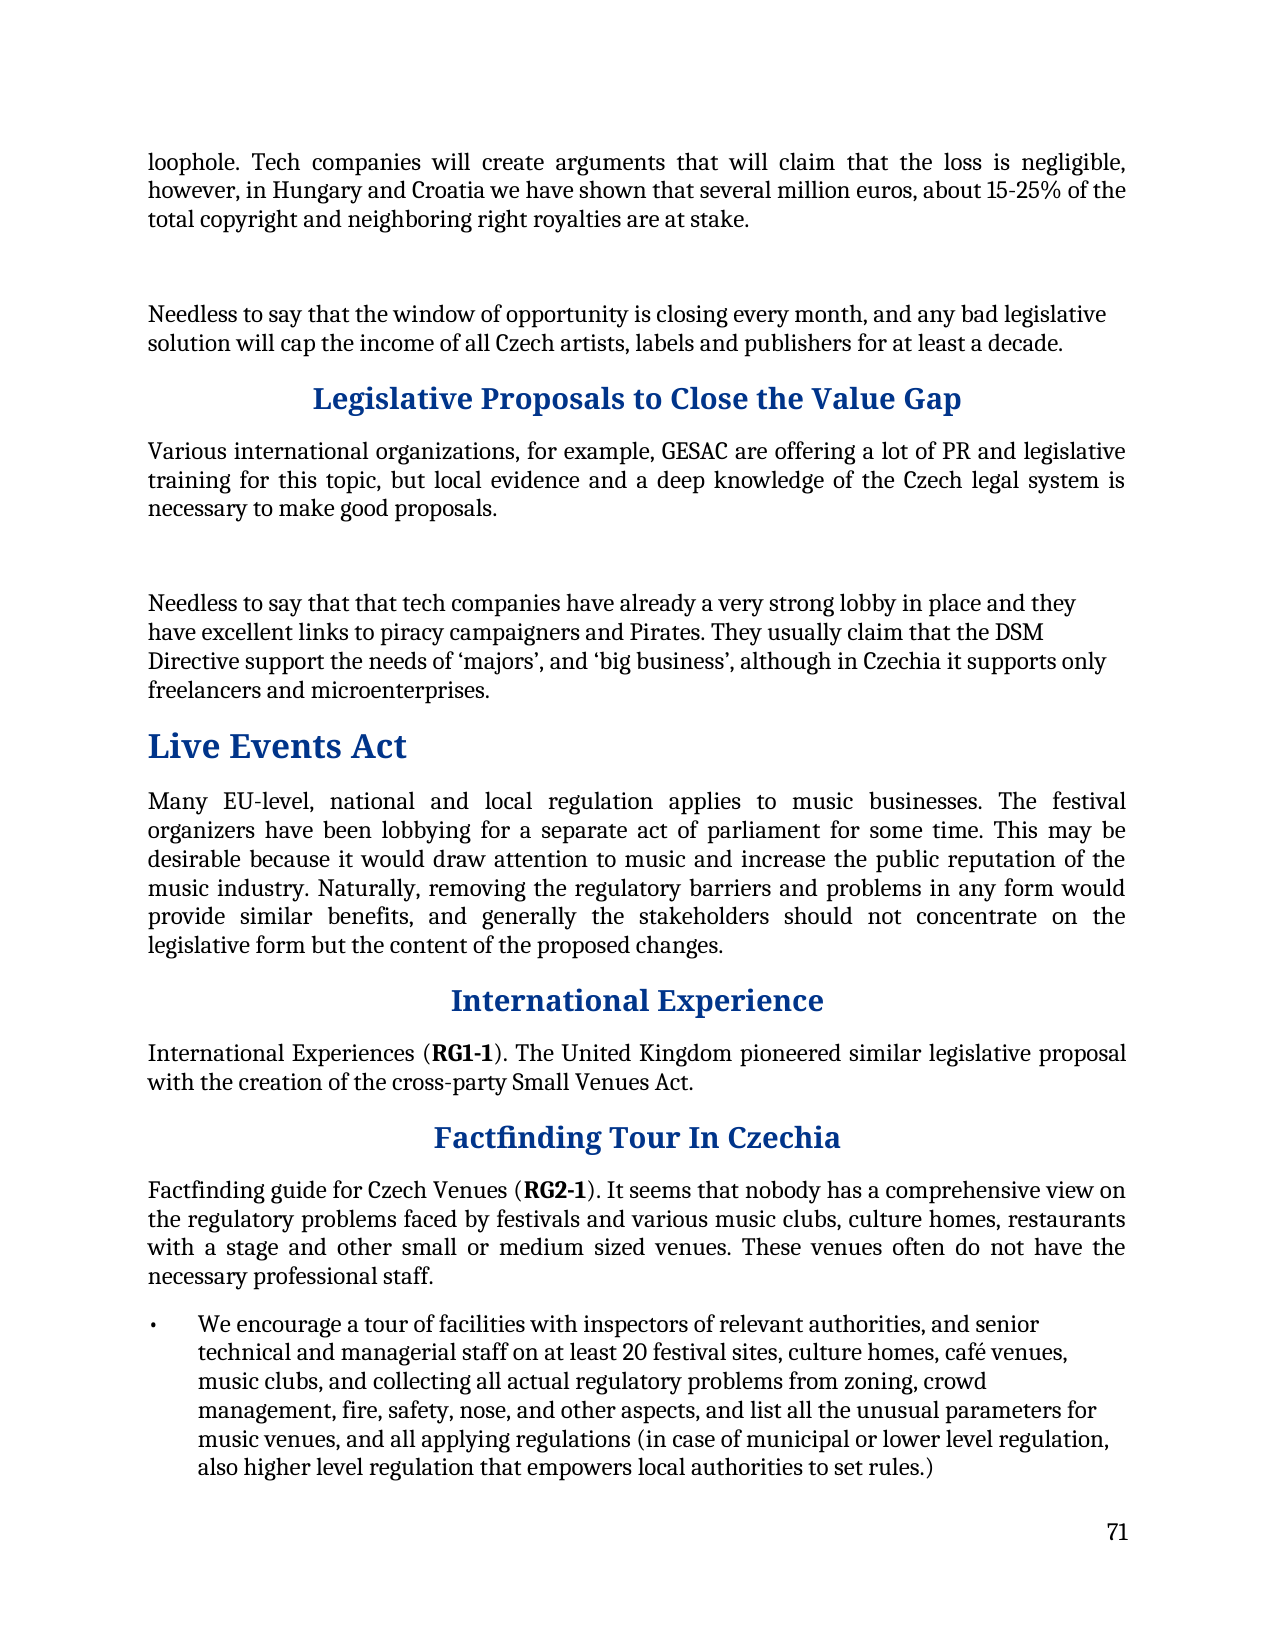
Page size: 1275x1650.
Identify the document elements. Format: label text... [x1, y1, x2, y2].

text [148, 148, 1127, 234]
subtitle Legislative Proposals to Close the Value Gap [148, 378, 1127, 418]
text Various international organizations, for example, GESAC are offering a lot of PR and legislative training for this topic, but local evidence and a deep knowledge of the Czech legal system is necessary to make good proposals. [148, 437, 1127, 523]
text Many EU-level, national and local regulation applies to music businesses. The festival organizers have been lobbying for a separate act of parliament for some time. This may be desirable because it would draw attention to music and increase the public reputation of the music industry. Naturally, removing the regulatory barriers and problems in any form would provide similar benefits, and generally the stakeholders should not concentrate on the legislative form but the content of the proposed changes. [148, 787, 1127, 960]
list We encourage a tour of facilities with inspectors of relevant authorities, and senior technical and managerial staff on at least 20 festival sites, culture homes, café venues, music clubs, and collecting all actual regulatory problems from zoning, crowd management, fire, safety, nose, and other aspects, and list all the unusual parameters for music venues, and all applying regulations (in case of municipal or lower level regulation, also higher level regulation that empowers local authorities to set rules.) [148, 1309, 1127, 1482]
text Needless to say that that tech companies have already a very strong lobby in place and they have excellent links to piracy campaigners and Pirates. They usually claim that the DSM Directive support the needs of ‘majors’, and ‘big business’, although in Czechia it supports only freelancers and microenterprises. [148, 589, 1127, 704]
subtitle International Experience [148, 981, 1127, 1020]
text Factfinding guide for Czech Venues (RG2-1). It seems that nobody has a comprehensive view on the regulatory problems faced by festivals and various music clubs, culture homes, restaurants with a stage and other small or medium sized venues. These venues often do not have the necessary professional staff. [148, 1176, 1127, 1291]
text Needless to say that the window of opportunity is closing every month, and any bad legislative solution will cap the income of all Czech artists, labels and publishers for at least a decade. [148, 300, 1127, 358]
text International Experiences (RG1-1). The United Kingdom pioneered similar legislative proposal with the creation of the cross-party Small Venues Act. [148, 1039, 1127, 1097]
subtitle Live Events Act [148, 723, 1127, 768]
subtitle Factfinding Tour In Czechia [148, 1117, 1127, 1157]
